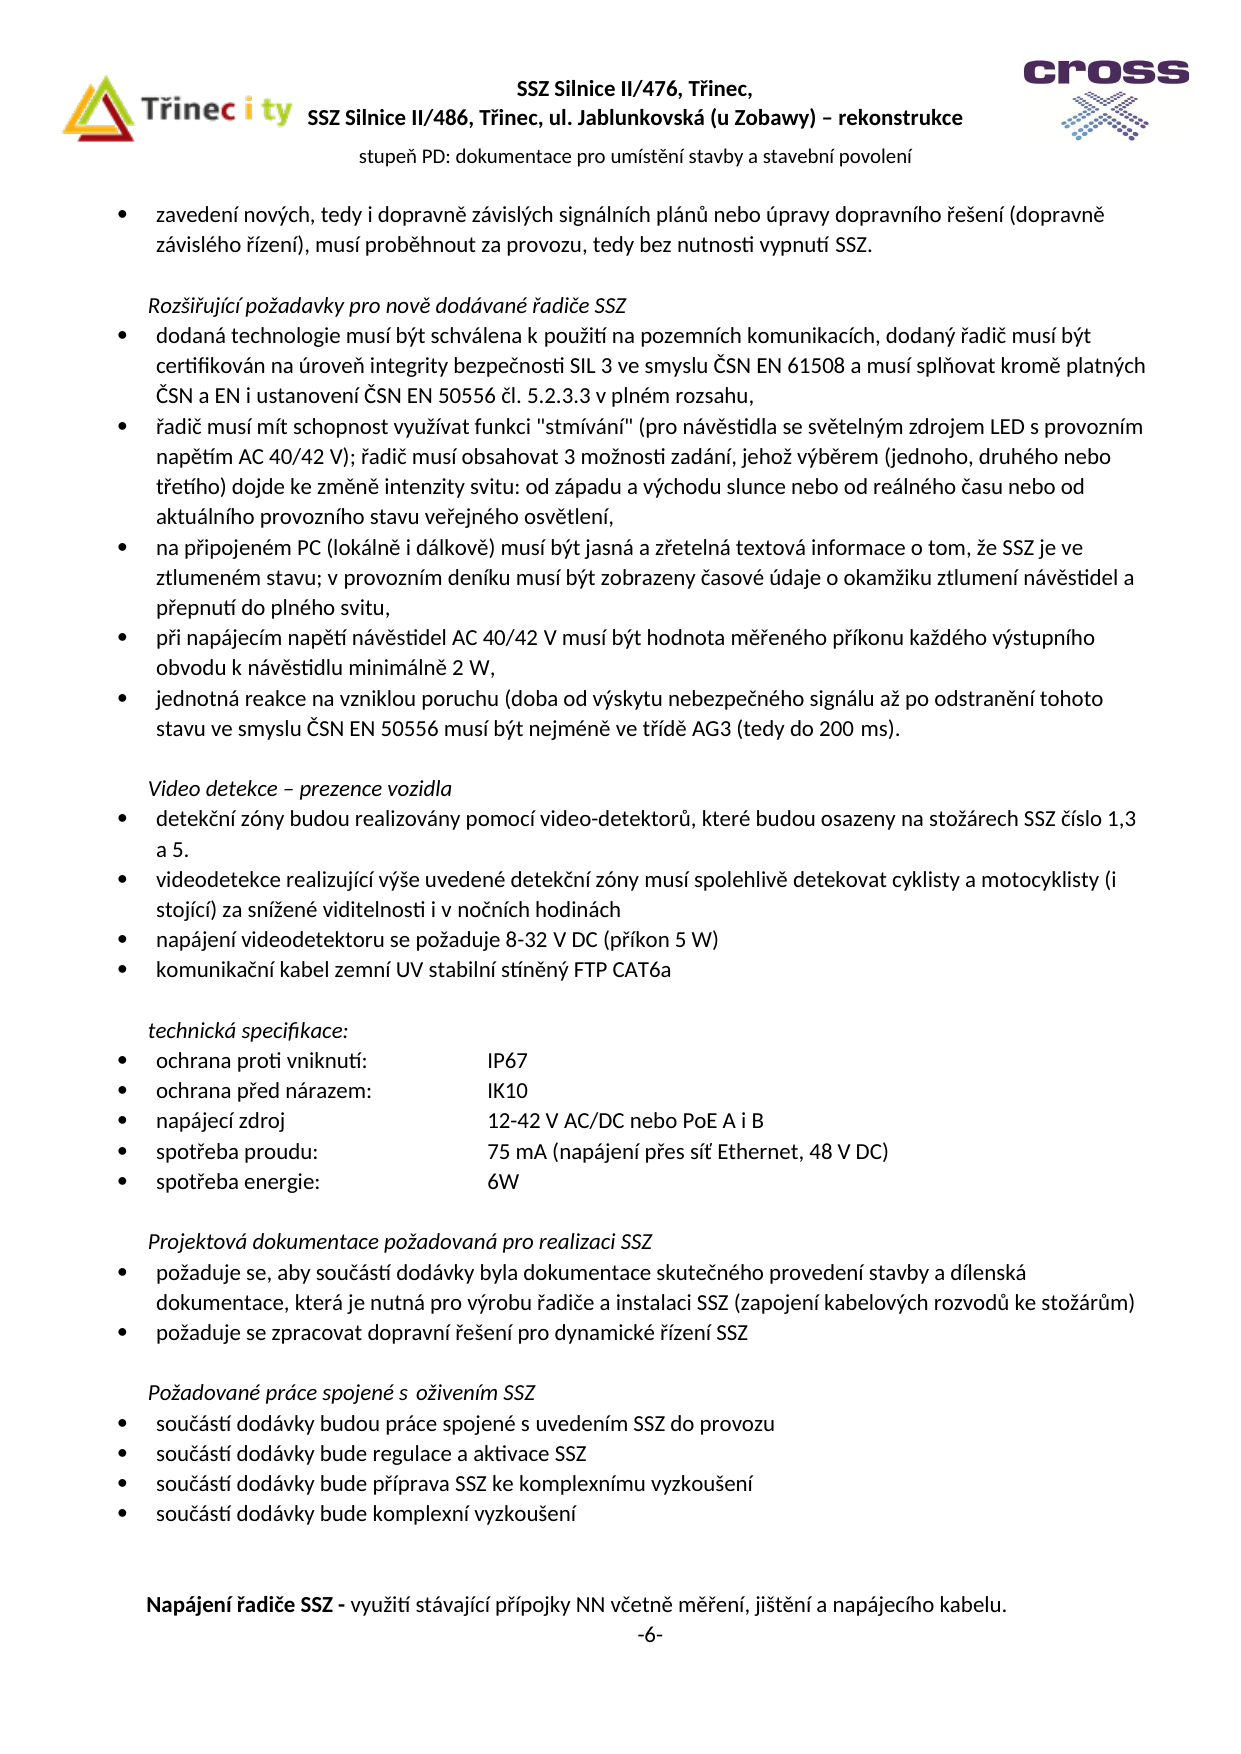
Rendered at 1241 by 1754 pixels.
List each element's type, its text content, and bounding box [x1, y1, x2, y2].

list požaduje se, aby součástí dodávky byla dokumentace skutečného provedení stavby a dílenská dokumentace, která je nutná pro výrobu řadiče a instalaci SSZ (zapojení kabelových rozvodů ke stožárům) [118, 1258, 1153, 1316]
list součástí dodávky budou práce spojené s uvedením SSZ do provozu [118, 1409, 1153, 1437]
text Rozšiřující požadavky pro nově dodávané řadiče SSZ [148, 291, 1153, 319]
picture [1023, 60, 1190, 141]
picture [48, 60, 313, 167]
text Video detekce – prezence vozidla [148, 774, 1153, 802]
list ochrana proti vniknutí: IP67 [118, 1046, 1153, 1074]
list komunikační kabel zemní UV stabilní stíněný FTP CAT6a [118, 956, 1153, 983]
list videodetekce realizující výše uvedené detekční zóny musí spolehlivě detekovat cyklisty a motocyklisty (i stojící) za snížené viditelnosti i v nočních hodinách [118, 865, 1153, 923]
list při napájecím napětí návěstidel AC 40/42 V musí být hodnota měřeného příkonu každého výstupního obvodu k návěstidlu minimálně 2 W, [118, 623, 1153, 681]
list ochrana před nárazem: IK10 [118, 1076, 1153, 1104]
list zavedení nových, tedy i dopravně závislých signálních plánů nebo úpravy dopravního řešení (dopravně závislého řízení), musí proběhnout za provozu, tedy bez nutnosti vypnutí SSZ. [118, 200, 1153, 258]
list napájecí zdroj 12-42 V AC/DC nebo PoE A i B [118, 1107, 1153, 1134]
list spotřeba energie: 6W [118, 1167, 1153, 1195]
list součástí dodávky bude komplexní vyzkoušení [118, 1499, 1153, 1527]
list napájení videodetektoru se požaduje 8-32 V DC (příkon 5 W) [118, 925, 1153, 953]
text technická specifikace: [148, 1016, 1153, 1044]
list součástí dodávky bude příprava SSZ ke komplexnímu vyzkoušení [118, 1469, 1153, 1497]
text Požadované práce spojené s oživením SSZ [148, 1378, 1153, 1406]
list detekční zóny budou realizovány pomocí video-detektorů, které budou osazeny na stožárech SSZ číslo 1,3 a 5. [118, 804, 1153, 863]
list na připojeném PC (lokálně i dálkově) musí být jasná a zřetelná textová informace o tom, že SSZ je ve ztlumeném stavu; v provozním deníku musí být zobrazeny časové údaje o okamžiku ztlumení návěstidel a přepnutí do plného svitu, [118, 533, 1153, 621]
list řadič musí mít schopnost využívat funkci "stmívání" (pro návěstidla se světelným zdrojem LED s provozním napětím AC 40/42 V); řadič musí obsahovat 3 možnosti zadání, jehož výběrem (jednoho, druhého nebo třetího) dojde ke změně intenzity svitu: od západu a východu slunce nebo od reálného času nebo od aktuálního provozního stavu veřejného osvětlení, [118, 412, 1153, 530]
list součástí dodávky bude regulace a aktivace SSZ [118, 1439, 1153, 1467]
list jednotná reakce na vzniklou poruchu (doba od výskytu nebezpečného signálu až po odstranění tohoto stavu ve smyslu ČSN EN 50556 musí být nejméně ve třídě AG3 (tedy do 200 ms). [118, 684, 1153, 742]
list dodaná technologie musí být schválena k použití na pozemních komunikacích, dodaný řadič musí být certifikován na úroveň integrity bezpečnosti SIL 3 ve smyslu ČSN EN 61508 a musí splňovat kromě platných ČSN a EN i ustanovení ČSN EN 50556 čl. 5.2.3.3 v plném rozsahu, [118, 321, 1153, 409]
list požaduje se zpracovat dopravní řešení pro dynamické řízení SSZ [118, 1318, 1153, 1346]
text Projektová dokumentace požadovaná pro realizaci SSZ [148, 1227, 1153, 1255]
list spotřeba proudu: 75 mA (napájení přes síť Ethernet, 48 V DC) [118, 1137, 1153, 1165]
text Napájení řadiče SSZ - využití stávající přípojky NN včetně měření, jištění a napájecího kabelu. [146, 1590, 1153, 1618]
